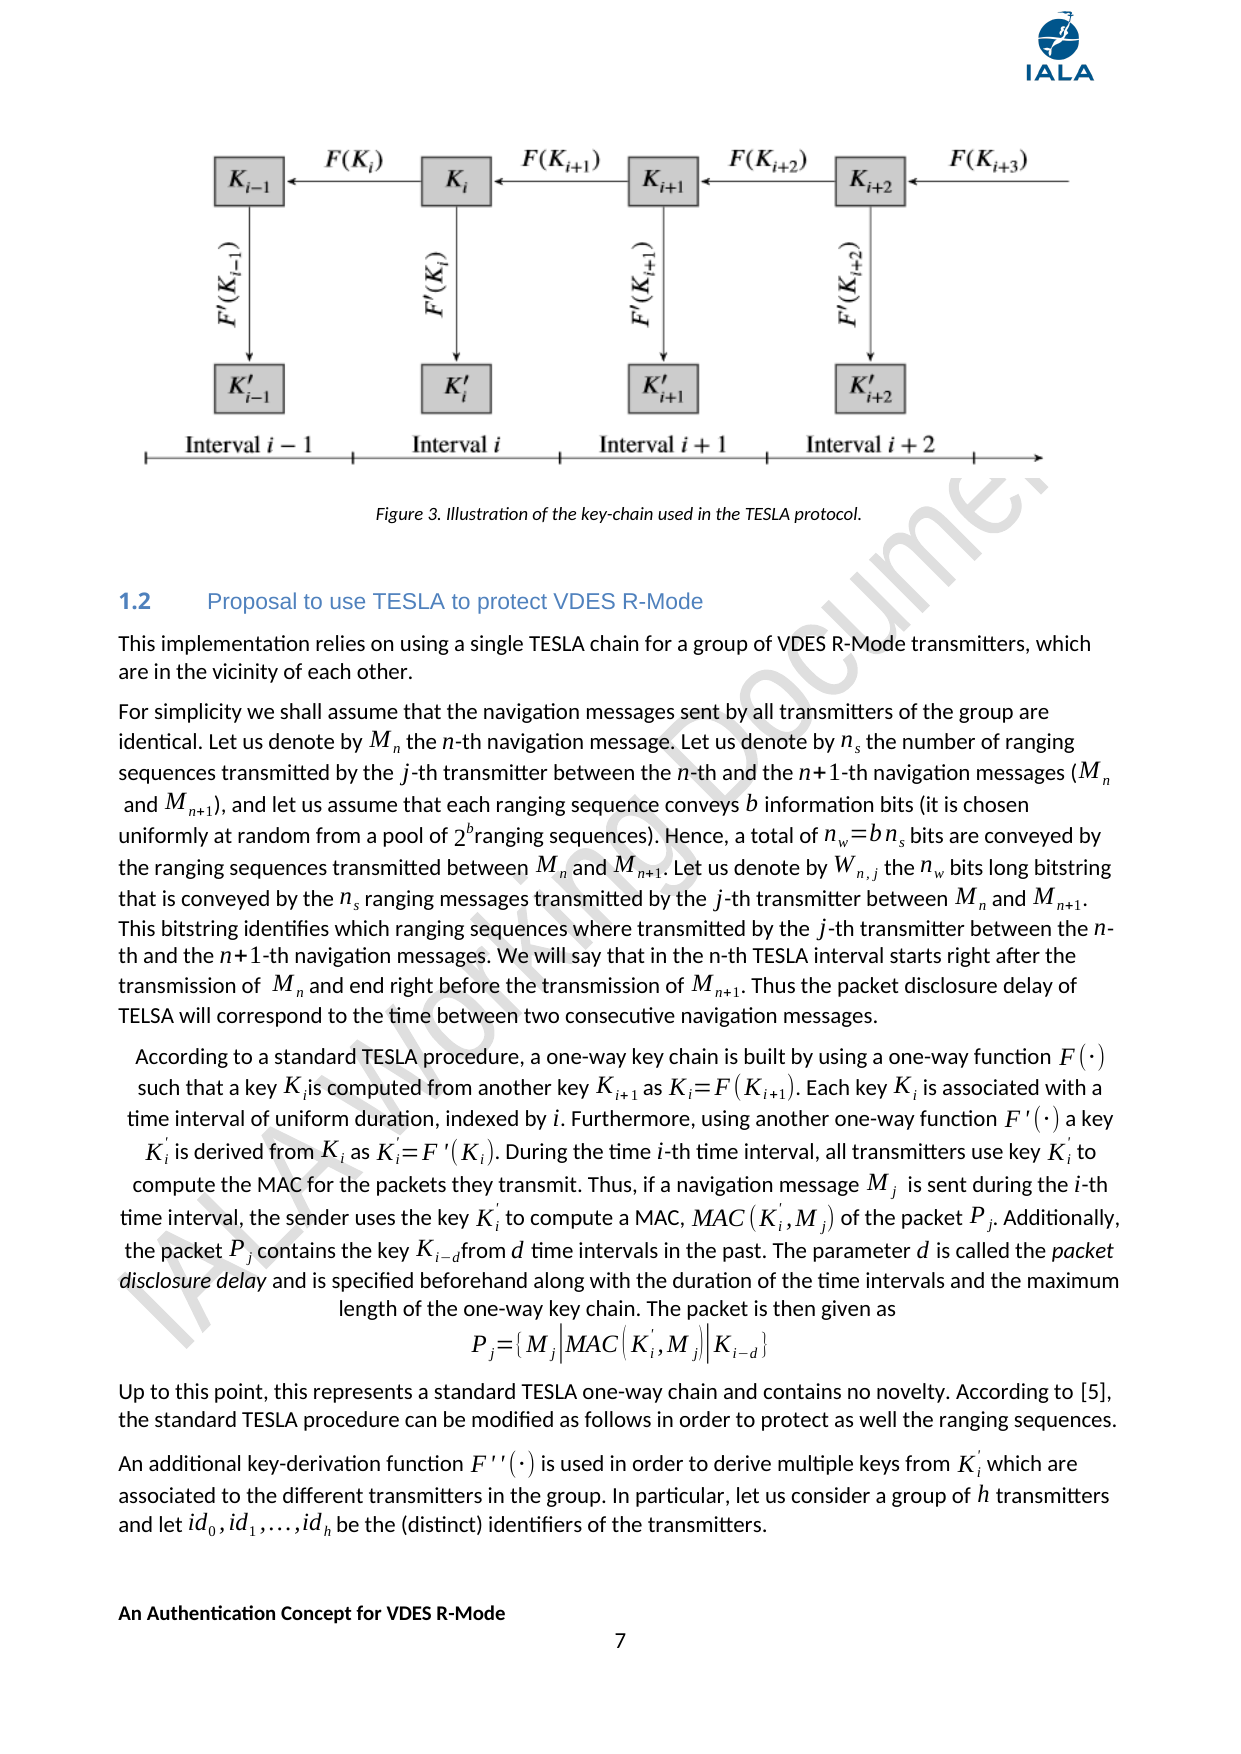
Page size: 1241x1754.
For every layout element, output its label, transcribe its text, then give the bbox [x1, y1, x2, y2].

text This implementation relies on using a single TESLA chain for a group of VDES R-Mode transmitters, which are in the vicinity of each other. [118, 629, 1122, 685]
picture [118, 126, 1123, 478]
text Figure 3. Illustration of the key-chain used in the TESLA protocol. [118, 503, 1122, 526]
text An additional key-derivation function is used in order to derive multiple keys from which are associated to the different transmitters in the group. In particular, let us consider a group of transmitters and let be the (distinct) identifiers of the transmitters. [118, 1446, 1122, 1540]
text For simplicity we shall assume that the navigation messages sent by all transmitters of the group are identical. Let us denote by the -th navigation message. Let us denote by the number of ranging sequences transmitted by the -th transmitter between the -th and the -th navigation messages ( and ), and let us assume that each ranging sequence conveys information bits (it is chosen uniformly at random from a pool of ranging sequences). Hence, a total of bits are conveyed by the ranging sequences transmitted between and . Let us denote by the bits long bitstring that is conveyed by the ranging messages transmitted by the -th transmitter between and . This bitstring identifies which ranging sequences where transmitted by the -th transmitter between the -th and the -th navigation messages. We will say that in the n-th TESLA interval starts right after the transmission of and end right before the transmission of . Thus the packet disclosure delay of TELSA will correspond to the time between two consecutive navigation messages. [118, 697, 1122, 1029]
picture [1011, 3, 1106, 96]
subtitle Proposal to use TESLA to protect VDES R-Mode [118, 585, 1122, 616]
text According to a standard TESLA procedure, a one-way key chain is built by using a one-way function such that a key is computed from another key as . Each key is associated with a time interval of uniform duration, indexed by . Furthermore, using another one-way function a key is derived from as . During the time -th time interval, all transmitters use key to compute the MAC for the packets they transmit. Thus, if a navigation message is sent during the -th time interval, the sender uses the key to compute a MAC, of the packet . Additionally, the packet contains the key from time intervals in the past. The parameter is called the packet disclosure delay and is specified beforehand along with the duration of the time intervals and the maximum length of the one-way key chain. The packet is then given as [118, 1042, 1122, 1365]
text Up to this point, this represents a standard TESLA one-way chain and contains no novelty. According to [5], the standard TESLA procedure can be modified as follows in order to protect as well the ranging sequences. [118, 1377, 1122, 1433]
